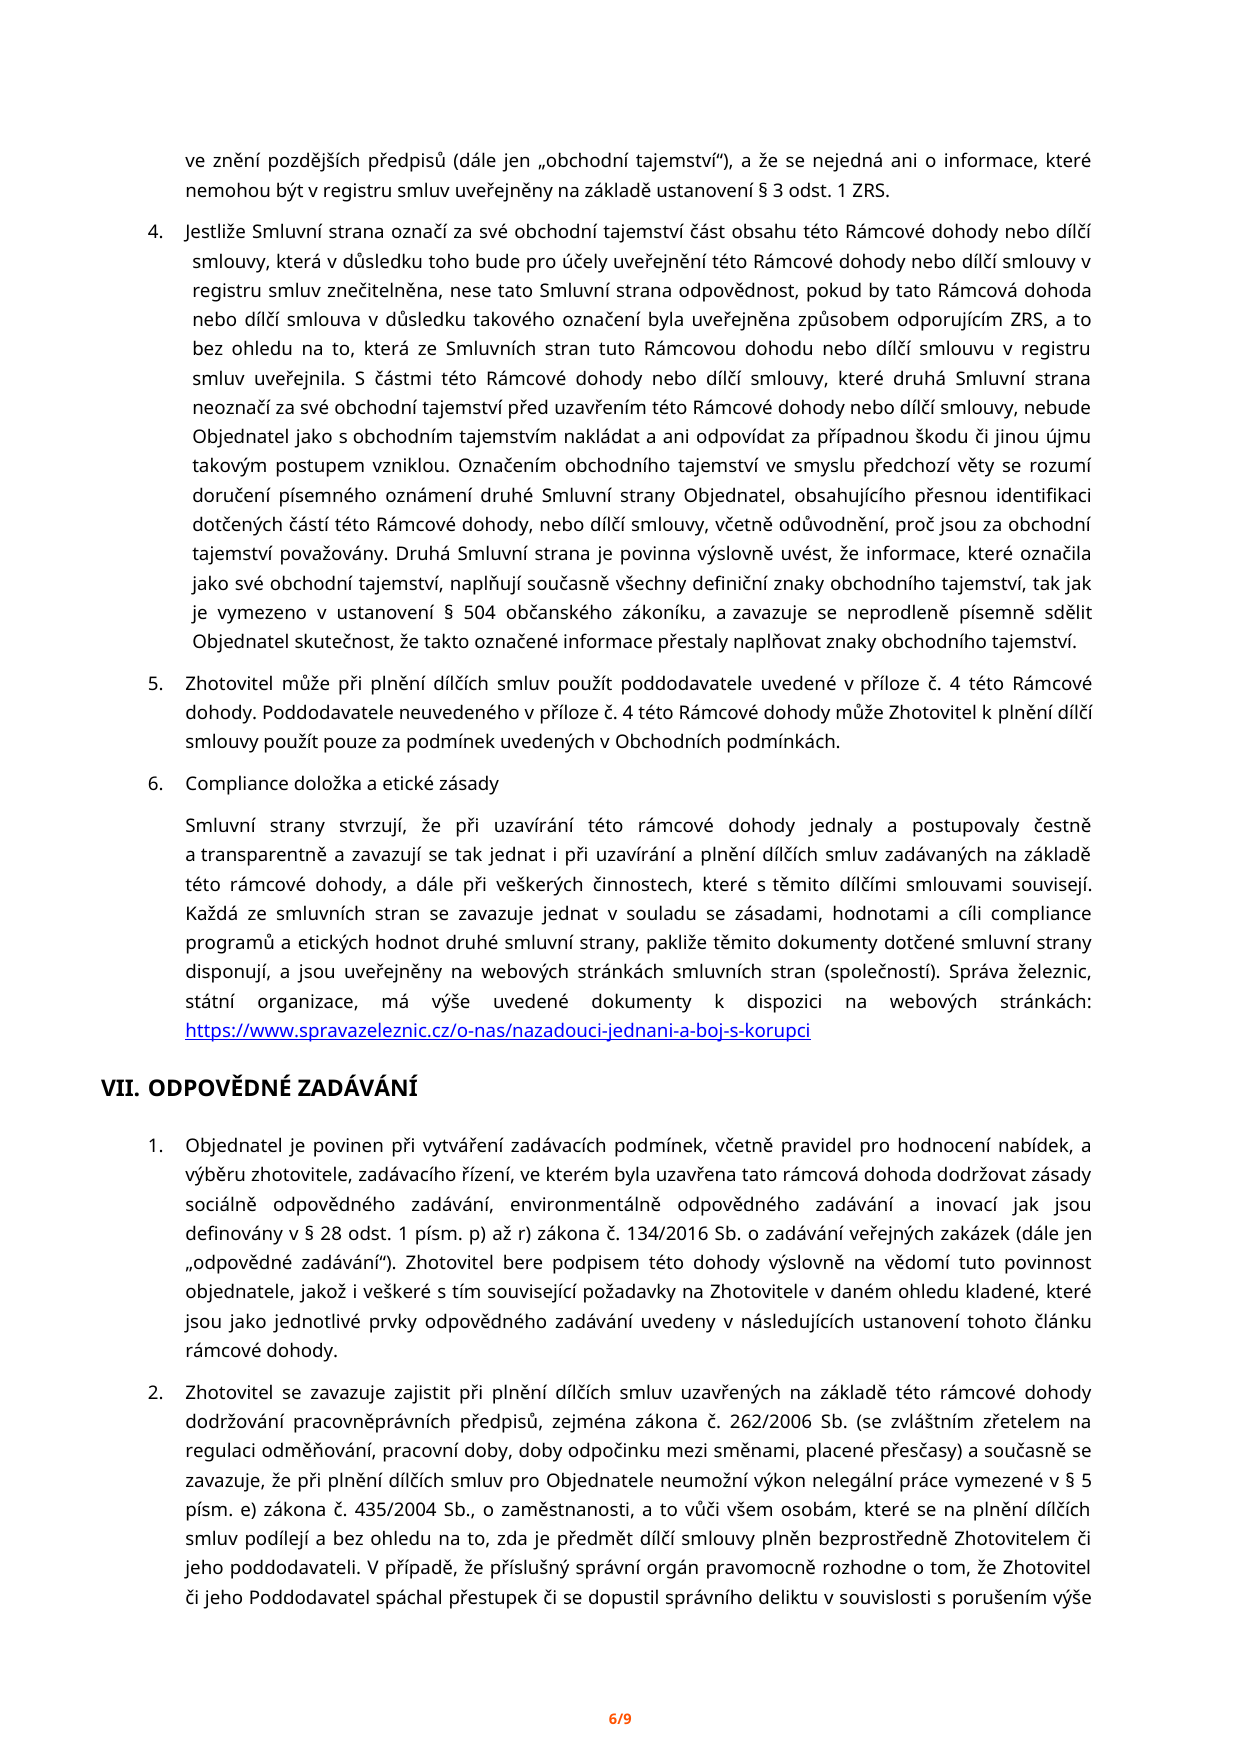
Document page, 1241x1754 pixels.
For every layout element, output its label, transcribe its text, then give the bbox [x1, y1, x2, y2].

list Objednatel je povinen při vytváření zadávacích podmínek, včetně pravidel pro hodnocení nabídek, a výběru zhotovitele, zadávacího řízení, ve kterém byla uzavřena tato rámcová dohoda dodržovat zásady sociálně odpovědného zadávání, environmentálně odpovědného zadávání a inovací jak jsou definovány v § 28 odst. 1 písm. p) až r) zákona č. 134/2016 Sb. o zadávání veřejných zakázek (dále jen „odpovědné zadávání“). Zhotovitel bere podpisem této dohody výslovně na vědomí tuto povinnost objednatele, jakož i veškeré s tím související požadavky na Zhotovitele v daném ohledu kladené, které jsou jako jednotlivé prvky odpovědného zadávání uvedeny v následujících ustanovení tohoto článku rámcové dohody. [148, 1132, 1093, 1363]
list Smluvní strany stvrzují, že při uzavírání této rámcové dohody jednaly a postupovaly čestně a transparentně a zavazují se tak jednat i při uzavírání a plnění dílčích smluv zadávaných na základě této rámcové dohody, a dále při veškerých činnostech, které s těmito dílčími smlouvami souvisejí. Každá ze smluvních stran se zavazuje jednat v souladu se zásadami, hodnotami a cíli compliance programů a etických hodnot druhé smluvní strany, pakliže těmito dokumenty dotčené smluvní strany disponují, a jsou uveřejněny na webových stránkách smluvních stran (společností). Správa železnic, státní organizace, má výše uvedené dokumenty k dispozici na webových stránkách: https://www.spravazeleznic.cz/o-nas/nazadouci-jednani-a-boj-s-korupci [185, 812, 1093, 1043]
list Zhotovitel může při plnění dílčích smluv použít poddodavatele uvedené v příloze č. 4 této Rámcové dohody. Poddodavatele neuvedeného v příloze č. 4 této Rámcové dohody může Zhotovitel k plnění dílčí smlouvy použít pouze za podmínek uvedených v Obchodních podmínkách. [148, 670, 1093, 754]
list Compliance doložka a etické zásady [148, 771, 1093, 796]
list Jestliže Smluvní strana označí za své obchodní tajemství část obsahu této Rámcové dohody nebo dílčí smlouvy, která v důsledku toho bude pro účely uveřejnění této Rámcové dohody nebo dílčí smlouvy v registru smluv znečitelněna, nese tato Smluvní strana odpovědnost, pokud by tato Rámcová dohoda nebo dílčí smlouva v důsledku takového označení byla uveřejněna způsobem odporujícím ZRS, a to bez ohledu na to, která ze Smluvních stran tuto Rámcovou dohodu nebo dílčí smlouvu v registru smluv uveřejnila. S částmi této Rámcové dohody nebo dílčí smlouvy, které druhá Smluvní strana neoznačí za své obchodní tajemství před uzavřením této Rámcové dohody nebo dílčí smlouvy, nebude Objednatel jako s obchodním tajemstvím nakládat a ani odpovídat za případnou škodu či jinou újmu takovým postupem vzniklou. Označením obchodního tajemství ve smyslu předchozí věty se rozumí doručení písemného oznámení druhé Smluvní strany Objednatel, obsahujícího přesnou identifikaci dotčených částí této Rámcové dohody, nebo dílčí smlouvy, včetně odůvodnění, proč jsou za obchodní tajemství považovány. Druhá Smluvní strana je povinna výslovně uvést, že informace, které označila jako své obchodní tajemství, naplňují současně všechny definiční znaky obchodního tajemství, tak jak je vymezeno v ustanovení § 504 občanského zákoníku, a zavazuje se neprodleně písemně sdělit Objednatel skutečnost, že takto označené informace přestaly naplňovat znaky obchodního tajemství. [148, 219, 1093, 654]
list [148, 1379, 1093, 1609]
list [148, 148, 1093, 202]
list ODPOVĚDNÉ ZADÁVÁNÍ [140, 1071, 1093, 1103]
